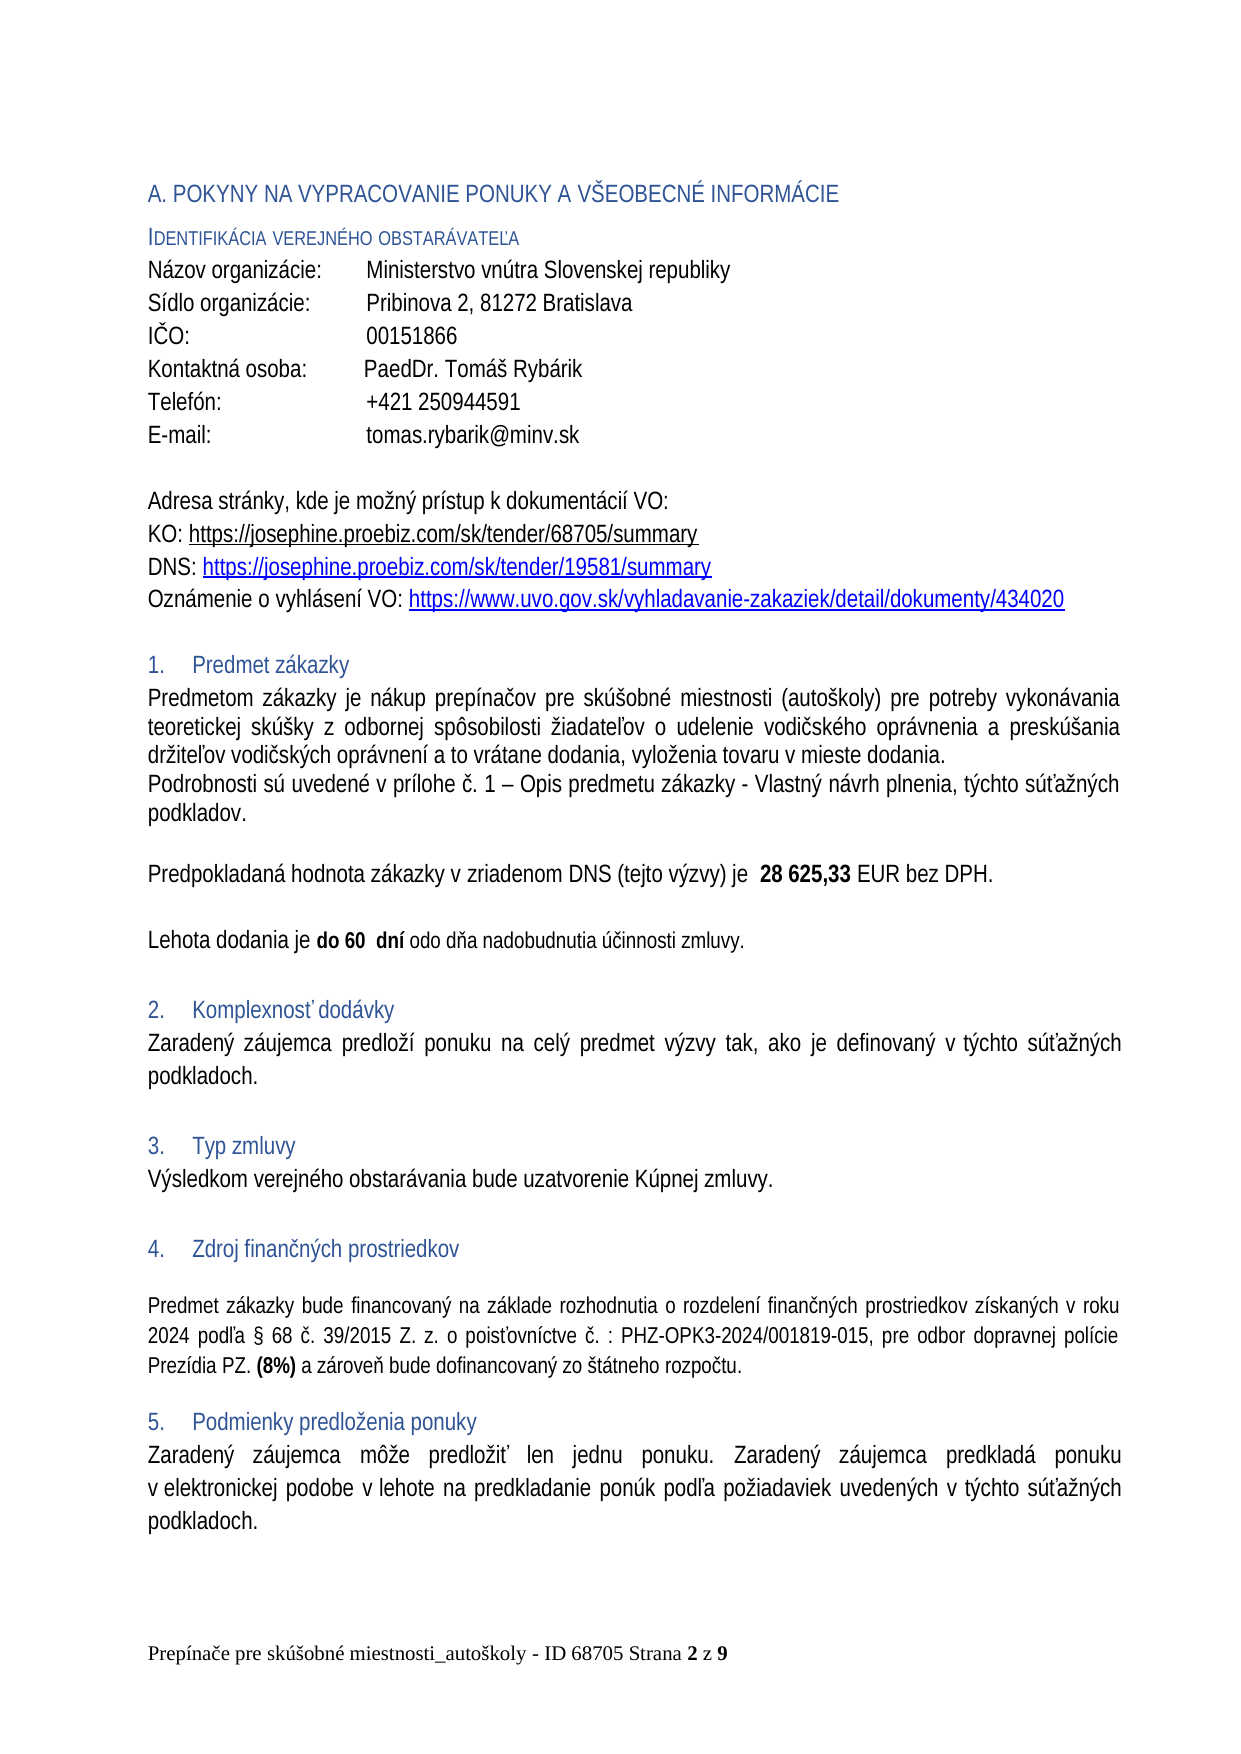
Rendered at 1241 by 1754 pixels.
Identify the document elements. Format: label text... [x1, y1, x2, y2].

text Predmet zákazky bude financovaný na základe rozhodnutia o rozdelení finančných prostriedkov získaných v roku 2024 podľa § 68 č. 39/2015 Z. z. o poisťovníctve č. : PHZ-OPK3-2024/001819-015, pre odbor dopravnej polície Prezídia PZ. (8%) a zároveň bude dofinancovaný zo štátneho rozpočtu. [60, 1292, 1120, 1378]
subtitle Typ zmluvy [148, 1131, 1122, 1159]
text Podrobnosti sú uvedené v prílohe č. 1 – Opis predmetu zákazky - Vlastný návrh plnenia, týchto súťažných podkladov. [148, 769, 1122, 826]
text Výsledkom verejného obstarávania bude uzatvorenie Kúpnej zmluvy. [148, 1164, 1122, 1192]
text KO: https://josephine.proebiz.com/sk/tender/68705/summary [148, 519, 1122, 547]
text Sídlo organizácie: Pribinova 2, 81272 Bratislava [148, 288, 1122, 317]
text Identifikácia verejného obstarávateľa [148, 222, 1122, 251]
text DNS: https://josephine.proebiz.com/sk/tender/19581/summary [148, 552, 1122, 580]
subtitle Zdroj finančných prostriedkov [148, 1234, 1122, 1262]
text E-mail: tomas.rybarik@minv.sk [148, 420, 1122, 448]
text Predpokladaná hodnota zákazky v zriadenom DNS (tejto výzvy) je 28 625,33 EUR bez DPH. [148, 859, 1122, 888]
text Adresa stránky, kde je možný prístup k dokumentácií VO: [148, 486, 1122, 514]
text Zaradený záujemca predloží ponuku na celý predmet výzvy tak, ako je definovaný v týchto súťažných podkladoch. [148, 1028, 1122, 1089]
text Názov organizácie: Ministerstvo vnútra Slovenskej republiky [148, 255, 1122, 284]
text Lehota dodania je do 60 dní odo dňa nadobudnutia účinnosti zmluvy. [148, 925, 1122, 954]
subtitle Podmienky predloženia ponuky [148, 1407, 1122, 1436]
text A. POKYNY NA VYPRACOVANIE PONUKY A VŠEOBECNÉ INFORMÁCIE [148, 179, 1122, 208]
text Predmetom zákazky je nákup prepínačov pre skúšobné miestnosti (autoškoly) pre potreby vykonávania teoretickej skúšky z odbornej spôsobilosti žiadateľov o udelenie vodičského oprávnenia a preskúšania držiteľov vodičských oprávnení a to vrátane dodania, vyloženia tovaru v mieste dodania. [148, 683, 1122, 769]
subtitle Predmet zákazky [148, 650, 1122, 679]
text Oznámenie o vyhlásení VO: https://www.uvo.gov.sk/vyhladavanie-zakaziek/detail/dokumenty/434020 [148, 584, 1122, 613]
text Zaradený záujemca môže predložiť len jednu ponuku. Zaradený záujemca predkladá ponuku v elektronickej podobe v lehote na predkladanie ponúk podľa požiadaviek uvedených v týchto súťažných podkladoch. [148, 1440, 1122, 1535]
text Telefón: +421 250944591 [148, 387, 1122, 416]
subtitle Komplexnosť dodávky [148, 995, 1122, 1024]
text Kontaktná osoba: PaedDr. Tomáš Rybárik [148, 354, 1122, 383]
text IČO: 00151866 [148, 321, 1122, 350]
